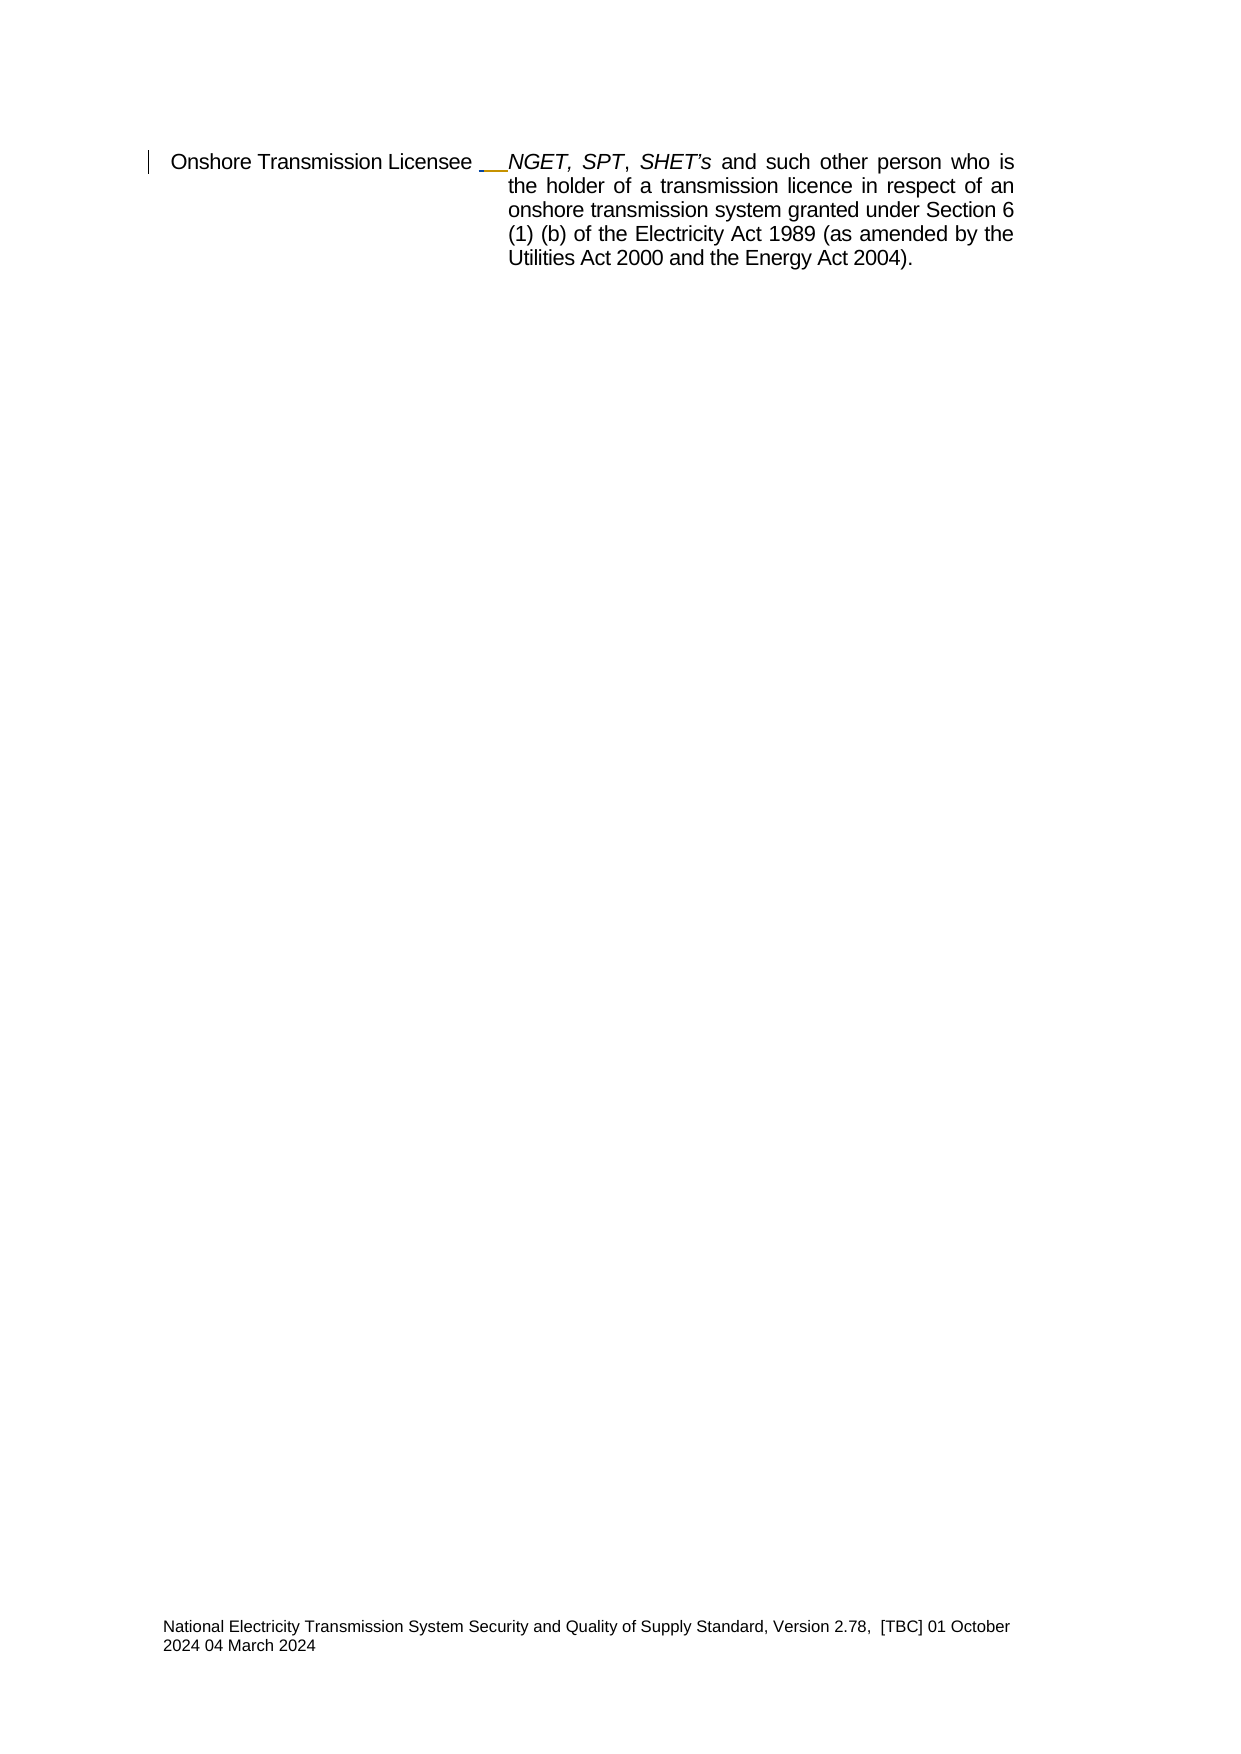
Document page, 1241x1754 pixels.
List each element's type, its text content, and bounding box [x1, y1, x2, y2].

text Onshore Transmission Licensee NGET, SPT, SHET’s and such other person who is the holder of a transmission licence in respect of an onshore transmission system granted under Section 6 (1) (b) of the Electricity Act 1989 (as amended by the Utilities Act 2000 and the Energy Act 2004). [170, 150, 1015, 270]
